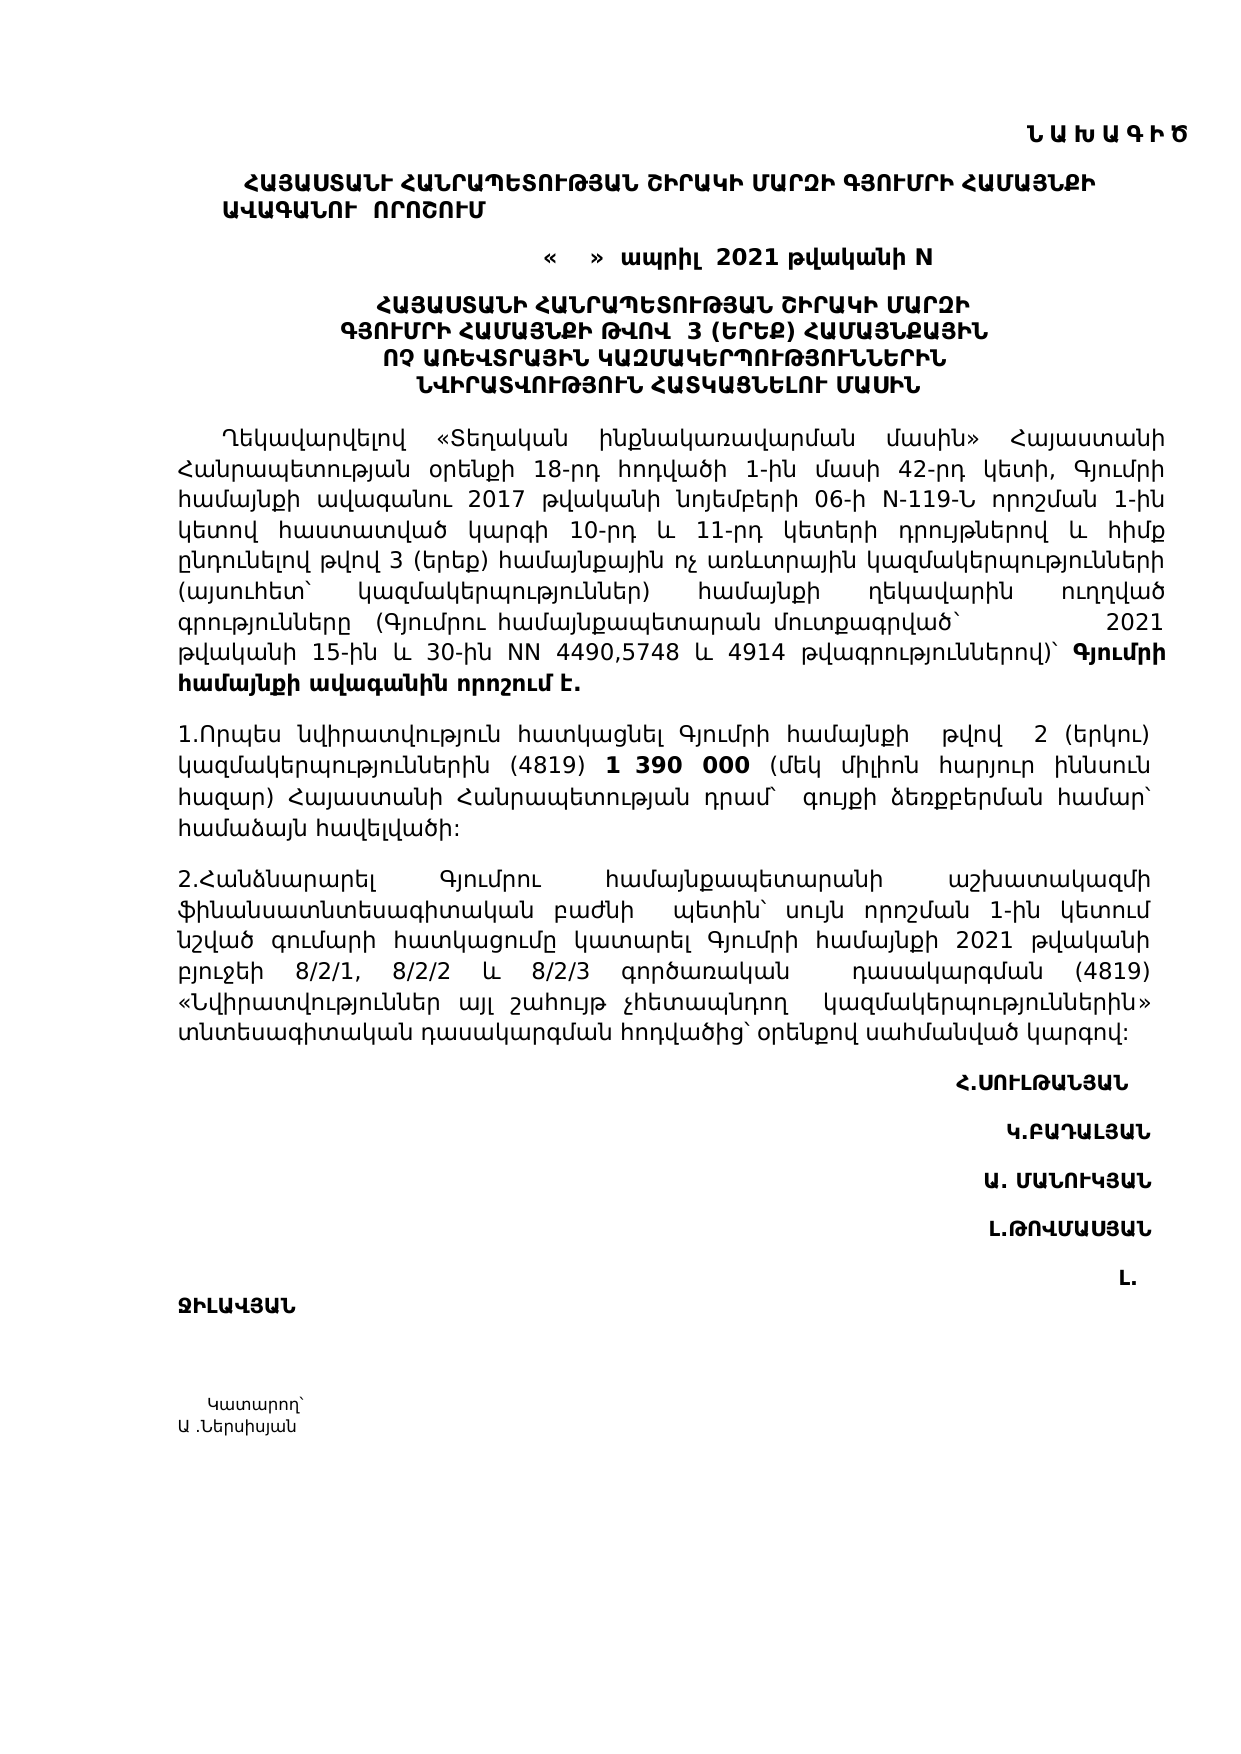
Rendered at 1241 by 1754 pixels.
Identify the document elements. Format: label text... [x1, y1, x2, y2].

text Լ. ՋԻԼԱՎՅԱՆ [177, 1266, 1152, 1318]
text 1.Որպես նվիրատվություն հատկացնել Գյումրի համայնքի թվով 2 (երկու) կազմակերպություններին (4819) 1 390 000 (մեկ միլիոն հարյուր իննսուն հազար) Հայաստանի Հանրապետության դրամ՝ գույքի ձեռքբերման համար՝ համաձայն հավելվածի: [177, 722, 1152, 842]
text « » ապրիլ 2021 թվականի N [222, 244, 1240, 271]
text 2.Հանձնարարել Գյումրու համայնքապետարանի աշխատակազմի ֆինանսատնտեսագիտական բաժնի պետին՝ սույն որոշման 1-ին կետում նշված գումարի հատկացումը կատարել Գյումրի համայնքի 2021 թվականի բյուջեի 8/2/1, 8/2/2 և 8/2/3 գործառական դասակարգման (4819) «Նվիրատվություններ այլ շահույթ չհետապնդող կազմակերպություններին» տնտեսագիտական դասակարգման հոդվածից՝ օրենքով սահմանված կարգով: [177, 866, 1152, 1046]
text ՀԱՅԱՍՏԱՆԻ ՀԱՆՐԱՊԵՏՈՒԹՅԱՆ ՇԻՐԱԿԻ ՄԱՐԶԻ [177, 292, 1152, 318]
text Լ.ԹՈՎՄԱՍՅԱՆ [177, 1217, 1152, 1242]
text ԳՅՈՒՄՐԻ ՀԱՄԱՅՆՔԻ ԹՎՈՎ 3 (ԵՐԵՔ) ՀԱՄԱՅՆՔԱՅԻՆ [177, 318, 1152, 345]
text Ն Ա Խ Ա Գ Ի Ծ [222, 118, 1240, 149]
text ՀԱՅԱՍՏԱՆՒ ՀԱՆՐԱՊԵՏՈՒԹՅԱՆ ՇԻՐԱԿԻ ՄԱՐԶԻ ԳՅՈՒՄՐԻ ՀԱՄԱՅՆՔԻ ԱՎԱԳԱՆՈՒ ՈՐՈՇՈՒՄ [222, 170, 1240, 223]
text Կ.ԲԱԴԱԼՅԱՆ [177, 1120, 1152, 1144]
text Կատարող՝ Ա .Ներսիսյան [177, 1395, 1152, 1436]
text ՆՎԻՐԱՏՎՈՒԹՅՈՒՆ ՀԱՏԿԱՑՆԵԼՈՒ ՄԱՍԻՆ [177, 372, 1152, 398]
text Ա. ՄԱՆՈՒԿՅԱՆ [177, 1169, 1152, 1193]
text ՈՉ ԱՌԵՎՏՐԱՅԻՆ ԿԱԶՄԱԿԵՐՊՈՒԹՅՈՒՆՆԵՐԻՆ [177, 345, 1152, 372]
text Հ.ՍՈՒԼԹԱՆՅԱՆ [177, 1071, 1152, 1095]
text Ղեկավարվելով «Տեղական ինքնակառավարման մասին» Հայաստանի Հանրապետության օրենքի 18-րդ հոդվածի 1-ին մասի 42-րդ կետի, Գյումրի համայնքի ավագանու 2017 թվականի նոյեմբերի 06-ի N-119-Ն որոշման 1-ին կետով հաստատված կարգի 10-րդ և 11-րդ կետերի դրույթներով և հիմք ընդունելով թվով 3 (երեք) համայնքային ոչ առևտրային կազմակերպությունների (այսուհետ՝ կազմակերպություններ) համայնքի ղեկավարին ուղղված գրությունները (Գյումրու համայնքապետարան մուտքագրված` 2021 թվականի 15-ին և 30-ին NN 4490,5748 և 4914 թվագրություններով)՝ Գյումրի համայնքի ավագանին որոշում է. [177, 425, 1166, 697]
